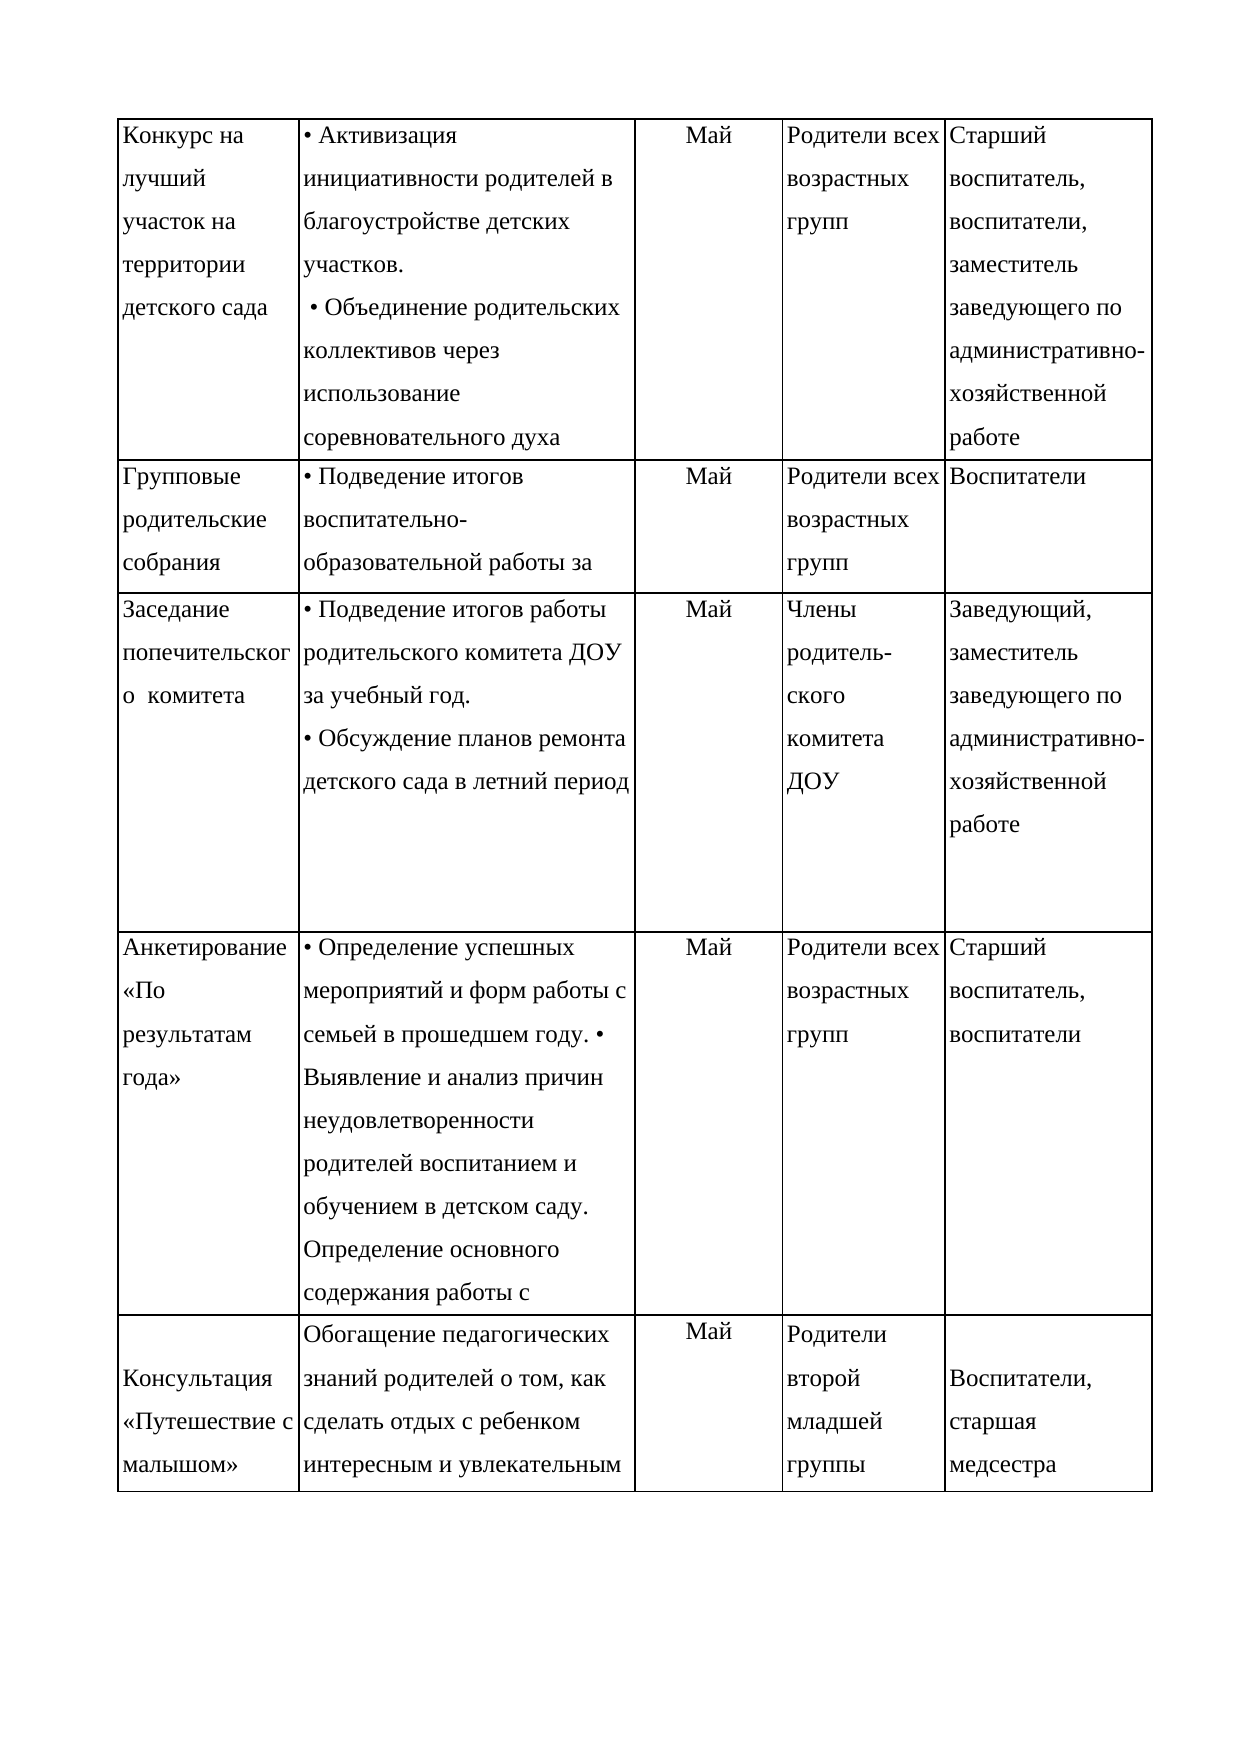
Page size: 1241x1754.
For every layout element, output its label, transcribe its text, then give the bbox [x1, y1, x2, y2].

table_cell Заведующий, заместитель заведующего по административно-хозяйственной работе [946, 594, 1151, 931]
table_cell Групповые родительские собрания [119, 461, 298, 592]
table_cell • Подведение итогов работы родительского комитета ДОУ за учебный год. • Обсуждение планов ремонта детского сада в летний период [300, 594, 634, 931]
table_cell Родители второй младшей группы [783, 1316, 944, 1491]
table_cell • Активизация инициативности родителей в благоустройстве детских участков. • Объединение родительских коллективов через использование соревновательного духа [300, 120, 634, 459]
table_cell • Подведение итогов воспитательно-образовательной работы за учебный год [300, 461, 634, 592]
table_cell Май [636, 120, 782, 459]
table_cell Родители всех возрастных групп [783, 933, 944, 1314]
table_cell Родители всех возрастных групп [783, 120, 944, 459]
table_cell Май [636, 933, 782, 1314]
table_cell Воспитатели, старшая медсестра [946, 1316, 1151, 1491]
table_cell Воспитатели [946, 461, 1151, 592]
table_cell Члены родительского комитета ДОУ [783, 594, 944, 931]
table_cell Старший воспитатель, воспитатели, заместитель заведующего по административно-хозяйственной работе [946, 120, 1151, 459]
table_cell Родители всех возрастных групп [783, 461, 944, 592]
table_cell Заседание попечительского комитета [119, 594, 298, 931]
table_cell Май [636, 1316, 782, 1491]
table_cell • Определение успешных мероприятий и форм работы с семьей в прошедшем году. • Выявление и анализ причин неудовлетворенности родителей воспитанием и обучением в детском саду. Определение основного содержания работы с родителями на новый учебный год [300, 933, 634, 1314]
table_cell Май [636, 461, 782, 592]
table_cell Конкурс на лучший участок на территории детского сада [119, 120, 298, 459]
table_cell Обогащение педагогических знаний родителей о том, как сделать отдых с ребенком интересным и увлекательным [300, 1316, 634, 1491]
table_cell Анкетирование «По результатам года» [119, 933, 298, 1314]
table_cell Консультация «Путешествие с малышом» [119, 1316, 298, 1491]
table_cell Старший воспитатель, воспитатели [946, 933, 1151, 1314]
table_cell Май [636, 594, 782, 931]
